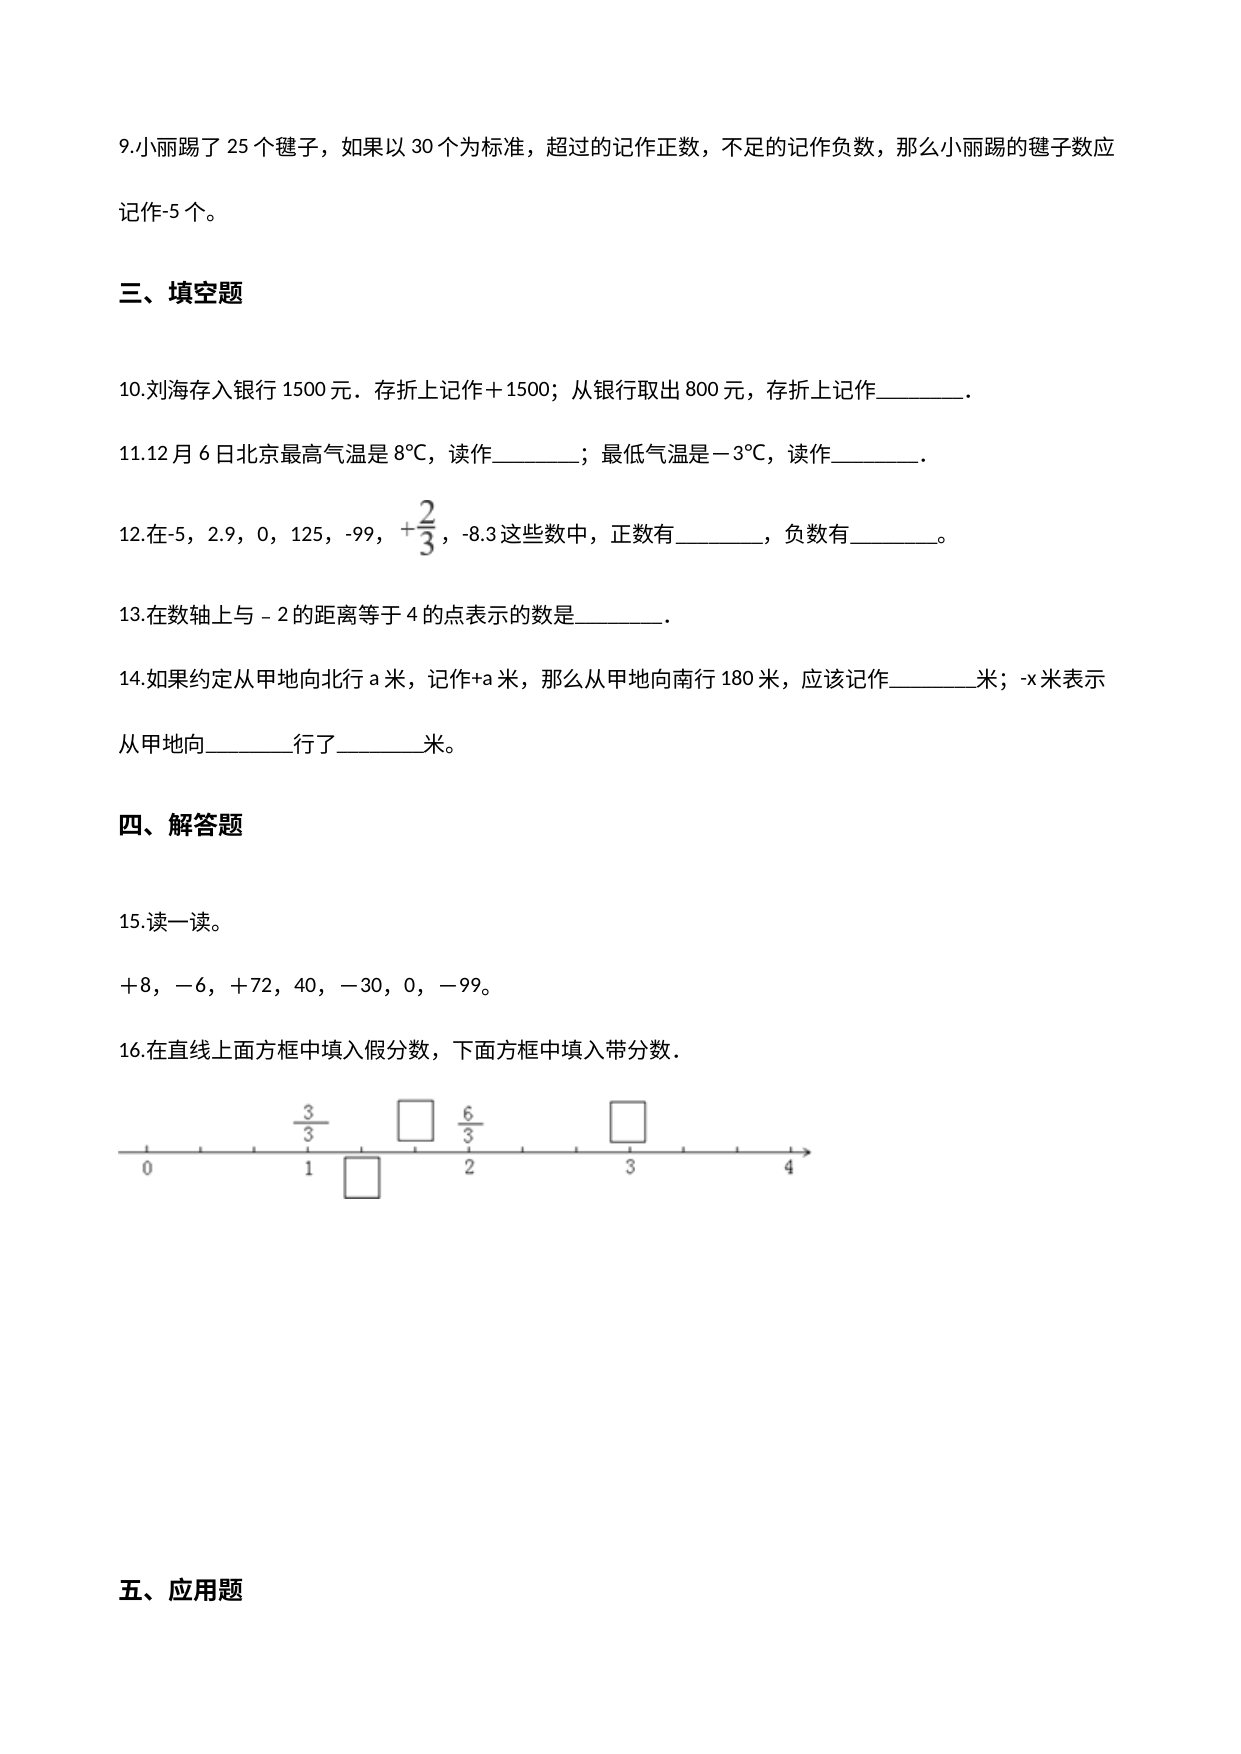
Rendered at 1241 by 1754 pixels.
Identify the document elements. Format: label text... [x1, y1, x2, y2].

picture [118, 1097, 812, 1199]
text 四、解答题 [118, 791, 1122, 856]
text 五、应用题 [118, 1556, 1122, 1621]
text 13.在数轴上与﹣2的距离等于4的点表示的数是________． [118, 597, 1122, 630]
text 三、填空题 [118, 259, 1122, 324]
text 15.读一读。 [118, 904, 1122, 937]
text ＋8，－6，＋72，40，－30，0，－99。 [118, 969, 1122, 1001]
text 14.如果约定从甲地向北行a米，记作+a米，那么从甲地向南行180米，应该记作________米；-x米表示从甲地向________行了________米。 [118, 662, 1122, 759]
text 9.小丽踢了25个毽子，如果以30个为标准，超过的记作正数，不足的记作负数，那么小丽踢的毽子数应记作-5个。 [118, 129, 1122, 227]
picture [400, 500, 440, 557]
text 10.刘海存入银行1500元．存折上记作＋1500；从银行取出800元，存折上记作________． [118, 372, 1122, 405]
text 16.在直线上面方框中填入假分数，下面方框中填入带分数． [118, 1033, 1122, 1065]
text 12.在-5，2.9，0，125，-99， ，-8.3这些数中，正数有________，负数有________。 [118, 501, 1122, 566]
text 11.12月6日北京最高气温是8℃，读作________；最低气温是－3℃，读作________． [118, 437, 1122, 469]
